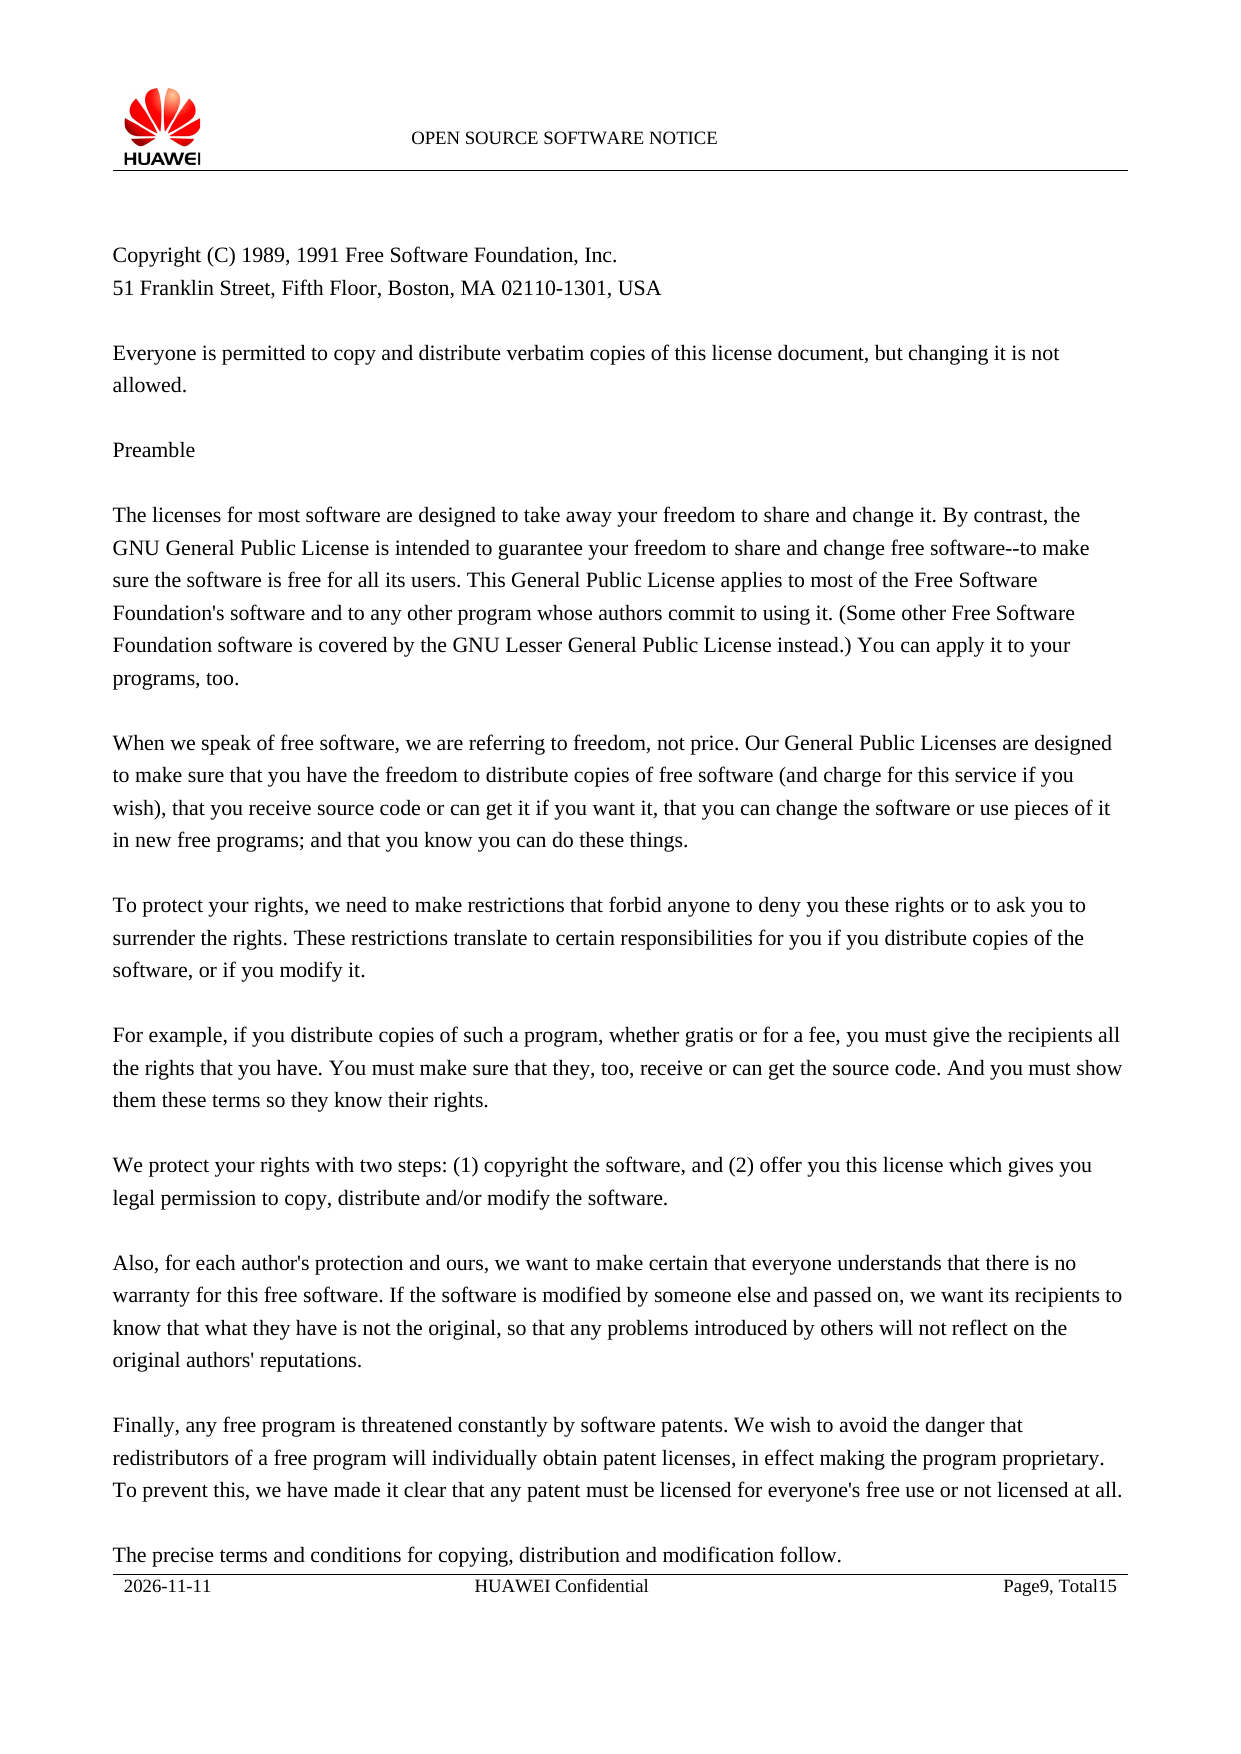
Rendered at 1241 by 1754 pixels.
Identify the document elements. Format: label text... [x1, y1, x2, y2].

picture [124, 88, 201, 165]
